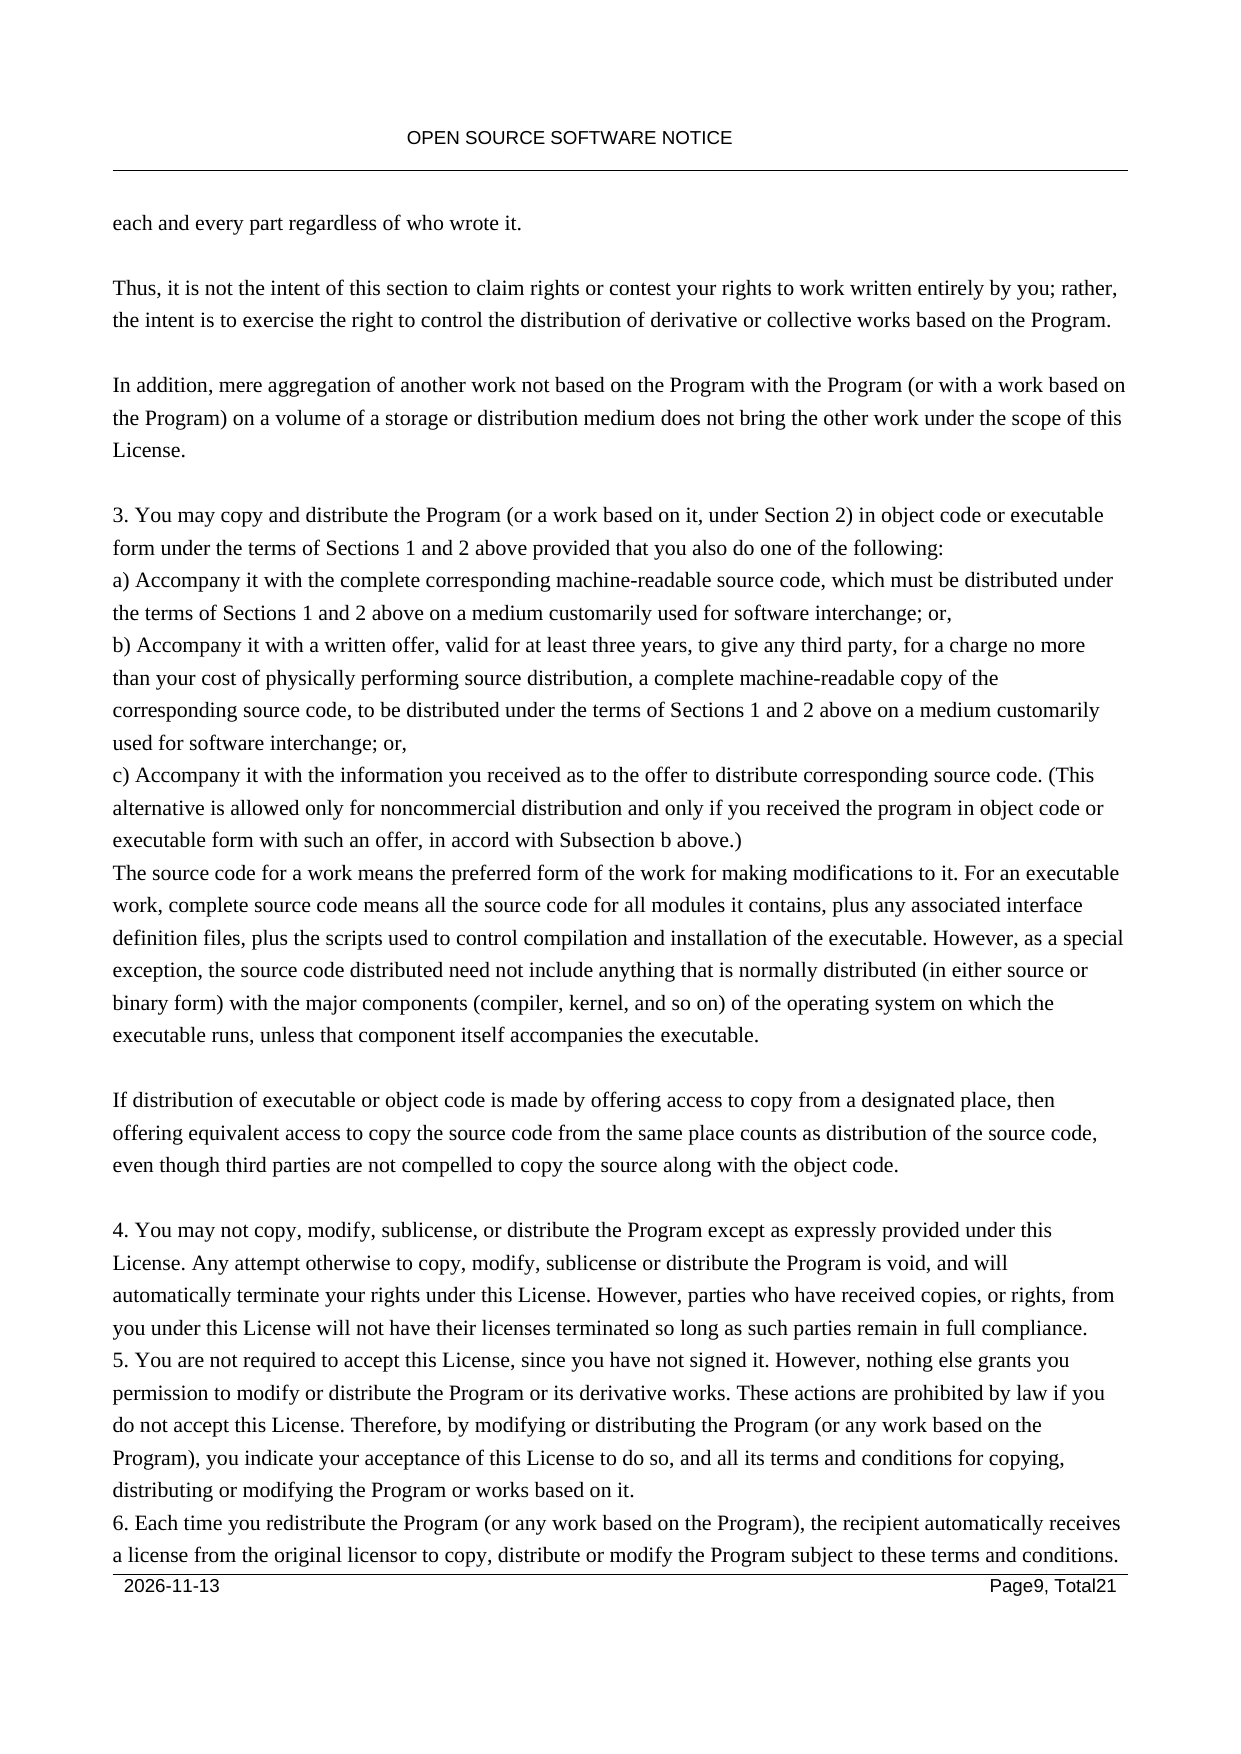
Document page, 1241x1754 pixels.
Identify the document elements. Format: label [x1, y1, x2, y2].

text [112, 206, 1128, 1571]
